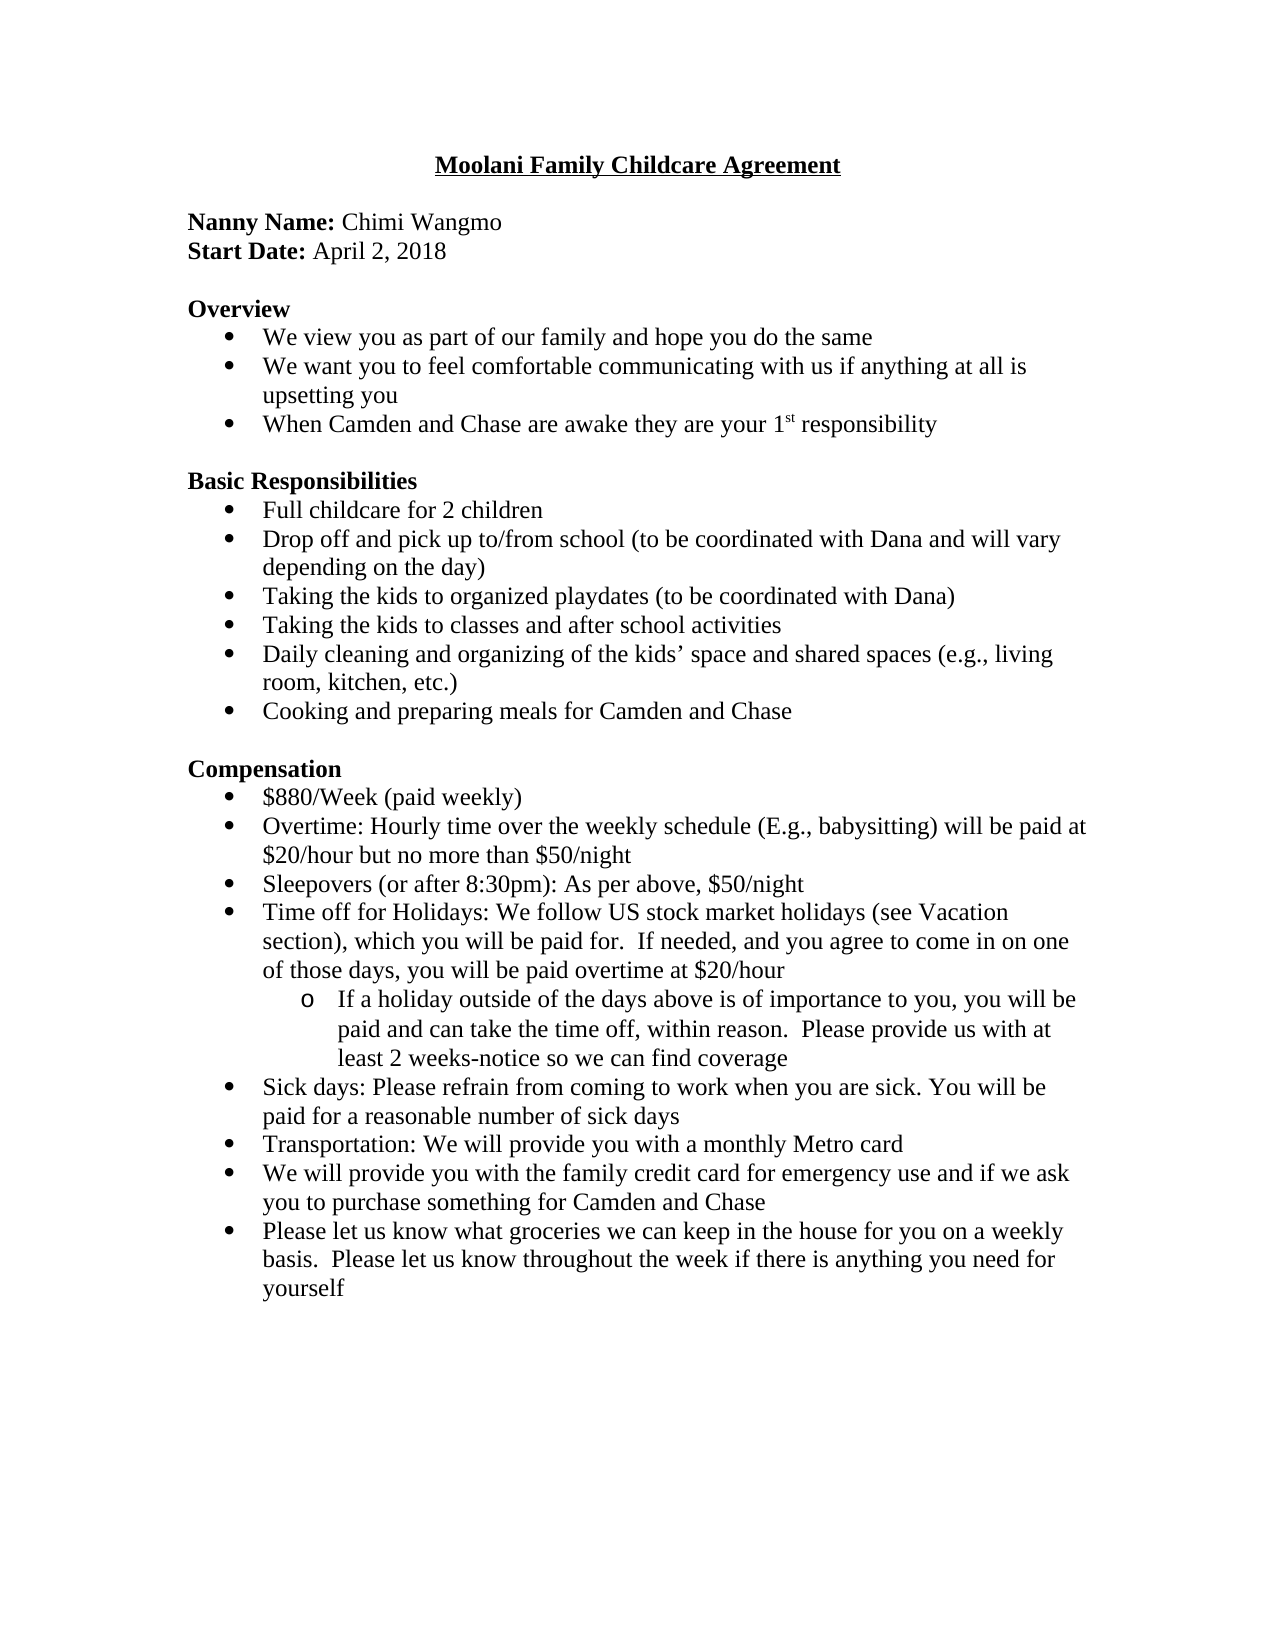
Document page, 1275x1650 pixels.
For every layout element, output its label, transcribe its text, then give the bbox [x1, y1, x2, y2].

list Please let us know what groceries we can keep in the house for you on a weekly basis. Please let us know throughout the week if there is anything you need for yourself [225, 1216, 1087, 1302]
list We view you as part of our family and hope you do the same [225, 322, 1087, 351]
list Drop off and pick up to/from school (to be coordinated with Dana and will vary depending on the day) [225, 524, 1087, 581]
list $880/Week (paid weekly) [225, 782, 1087, 811]
list Transportation: We will provide you with a monthly Metro card [225, 1129, 1087, 1158]
list When Camden and Chase are awake they are your 1st responsibility [225, 409, 1087, 437]
list Daily cleaning and organizing of the kids’ space and shared spaces (e.g., living room, kitchen, etc.) [225, 639, 1087, 696]
text Start Date: April 2, 2018 [187, 236, 1087, 265]
list We will provide you with the family credit card for emergency use and if we ask you to purchase something for Camden and Chase [225, 1158, 1087, 1216]
list We want you to feel comfortable communicating with us if anything at all is upsetting you [225, 351, 1087, 409]
list Time off for Holidays: We follow US stock market holidays (see Vacation section), which you will be paid for. If needed, and you agree to come in on one of those days, you will be paid overtime at $20/hour [225, 897, 1087, 984]
list Overtime: Hourly time over the weekly schedule (E.g., babysitting) will be paid at $20/hour but no more than $50/night [225, 811, 1087, 869]
list Sleepovers (or after 8:30pm): As per above, $50/night [225, 869, 1087, 897]
list Sick days: Please refrain from coming to work when you are sick. You will be paid for a reasonable number of sick days [225, 1072, 1087, 1129]
list Full childcare for 2 children [225, 495, 1087, 524]
text Basic Responsibilities [187, 466, 1087, 495]
list Taking the kids to classes and after school activities [225, 610, 1087, 639]
text Compensation [187, 754, 1087, 782]
list Taking the kids to organized playdates (to be coordinated with Dana) [225, 581, 1087, 610]
text Overview [187, 294, 1087, 322]
list Cooking and preparing meals for Camden and Chase [225, 696, 1087, 725]
text Nanny Name: Chimi Wangmo [187, 207, 1087, 236]
list If a holiday outside of the days above is of importance to you, you will be paid and can take the time off, within reason. Please provide us with at least 2 weeks-notice so we can find coverage [300, 984, 1087, 1072]
text Moolani Family Childcare Agreement [187, 150, 1087, 179]
